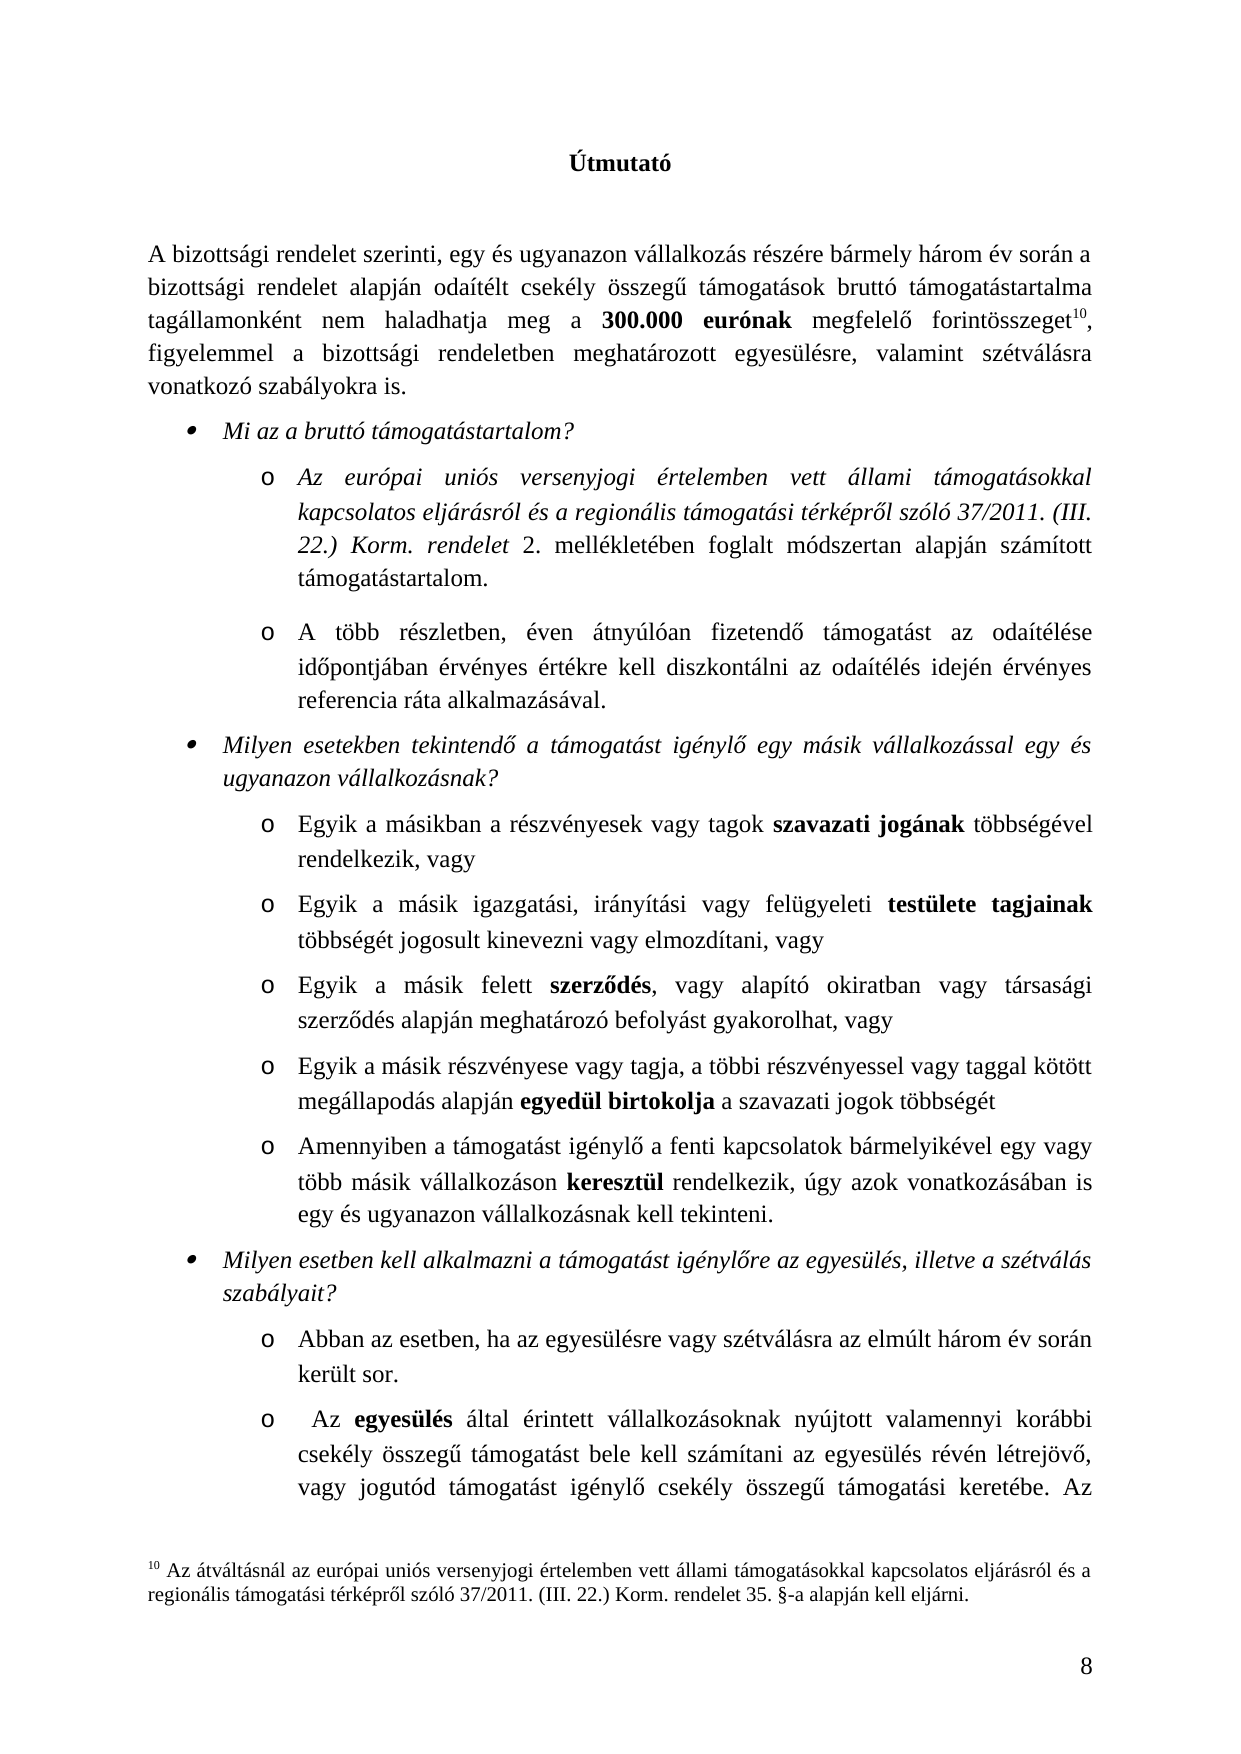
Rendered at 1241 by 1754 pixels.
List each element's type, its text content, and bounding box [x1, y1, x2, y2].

list Mi az a bruttó támogatástartalom? [185, 416, 1093, 445]
list Egyik a másik igazgatási, irányítási vagy felügyeleti testülete tagjainak többségét jogosult kinevezni vagy elmozdítani, vagy [260, 889, 1093, 953]
list Egyik a másik felett szerződés, vagy alapító okiratban vagy társasági szerződés alapján meghatározó befolyást gyakorolhat, vagy [260, 970, 1093, 1034]
list Egyik a másik részvényese vagy tagja, a többi részvényessel vagy taggal kötött megállapodás alapján egyedül birtokolja a szavazati jogok többségét [260, 1051, 1093, 1115]
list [260, 1404, 1093, 1501]
list Egyik a másikban a részvényesek vagy tagok szavazati jogának többségével rendelkezik, vagy [260, 809, 1093, 873]
list Milyen esetekben tekintendő a támogatást igénylő egy másik vállalkozással egy és ugyanazon vállalkozásnak? [185, 730, 1093, 792]
list Abban az esetben, ha az egyesülésre vagy szétválásra az elmúlt három év során került sor. [260, 1324, 1093, 1387]
text A bizottsági rendelet szerinti, egy és ugyanazon vállalkozás részére bármely három év során a bizottsági rendelet alapján odaítélt csekély összegű támogatások bruttó támogatástartalma tagállamonként nem haladhatja meg a 300.000 eurónak megfelelő forintösszeget, figyelemmel a bizottsági rendeletben meghatározott egyesülésre, valamint szétválásra vonatkozó szabályokra is. [148, 239, 1093, 399]
list Milyen esetben kell alkalmazni a támogatást igénylőre az egyesülés, illetve a szétválás szabályait? [185, 1245, 1093, 1307]
list Amennyiben a támogatást igénylő a fenti kapcsolatok bármelyikével egy vagy több másik vállalkozáson keresztül rendelkezik, úgy azok vonatkozásában is egy és ugyanazon vállalkozásnak kell tekinteni. [260, 1131, 1093, 1228]
list A több részletben, éven átnyúlóan fizetendő támogatást az odaítélése időpontjában érvényes értékre kell diszkontálni az odaítélés idején érvényes referencia ráta alkalmazásával. [260, 617, 1093, 714]
text Útmutató [148, 148, 1093, 176]
list Az európai uniós versenyjogi értelemben vett állami támogatásokkal kapcsolatos eljárásról és a regionális támogatási térképről szóló 37/2011. (III. 22.) Korm. rendelet 2. mellékletében foglalt módszertan alapján számított támogatástartalom. [260, 462, 1093, 592]
